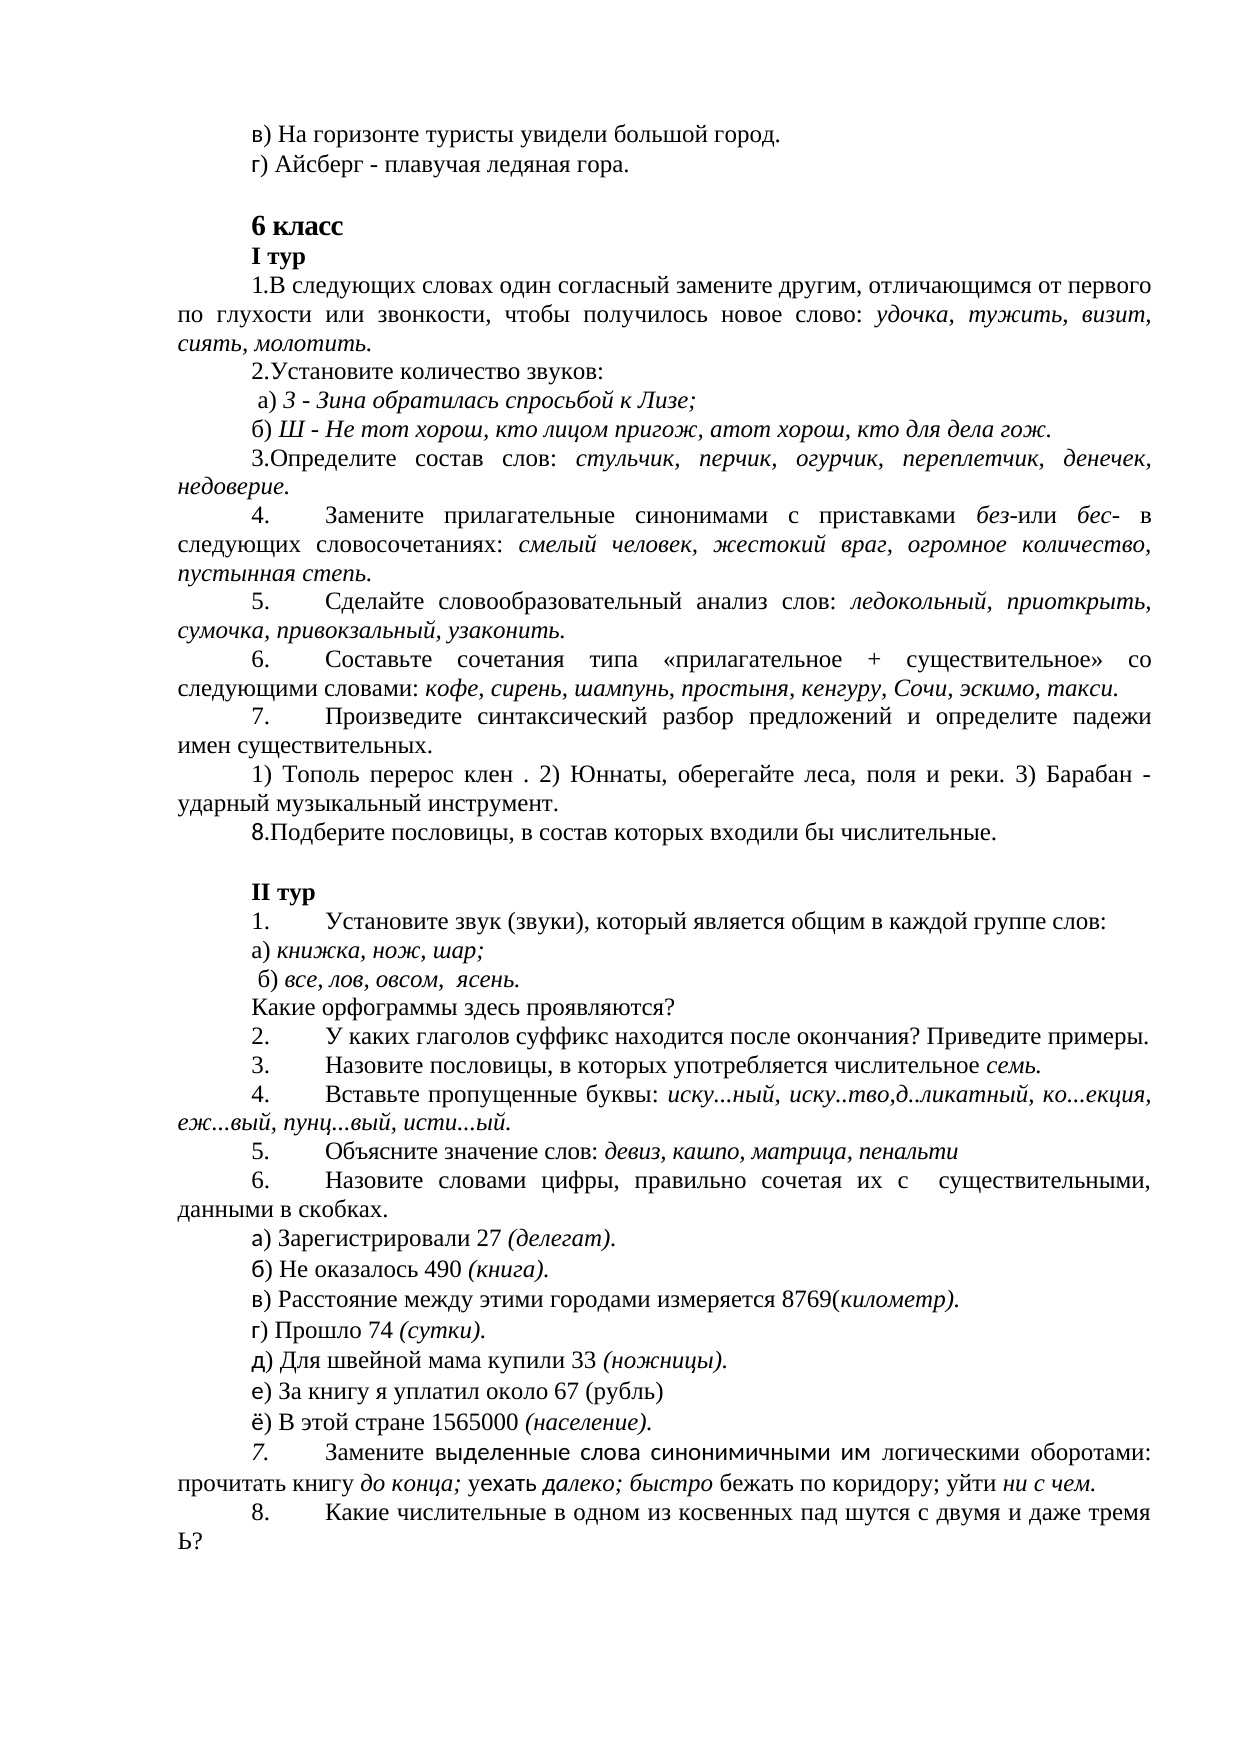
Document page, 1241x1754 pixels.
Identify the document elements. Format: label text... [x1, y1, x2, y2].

text д) Для швейной мама купили 33 (ножницы). [177, 1344, 1152, 1375]
text е) За книгу я уплатил около 67 (рубль) [177, 1375, 1152, 1406]
text б) Ш - Не тот хорош, кто лицом пригож, атот хорош, кто для дела гож. [177, 414, 1152, 443]
text г) Айсберг - плавучая ледяная гора. [177, 149, 1152, 179]
text б) все, лов, овсом, ясень. [177, 964, 1152, 992]
text II тур [177, 877, 1152, 906]
list Вставьте пропущенные буквы: иску...ный, иску..тво,д..ликатный, ко...екция, еж...вый, пунц...вый, исти...ый. [177, 1079, 1152, 1136]
text 2.Установите количество звуков: [177, 356, 1152, 385]
text а) Зарегистрировали 27 (делегат). [177, 1222, 1152, 1253]
text а) книжка, нож, шар; [177, 935, 1152, 964]
text 3.Определите состав слов: стульчик, перчик, огурчик, переплетчик, денечек, недоверие. [177, 443, 1152, 500]
list Назовите пословицы, в которых употребляется числительное семь. [177, 1050, 1152, 1079]
list У каких глаголов суффикс находится после окончания? Приведите примеры. [177, 1021, 1152, 1050]
text а) 3 - Зина обратилась спросьбой к Лизе; [177, 385, 1152, 414]
list Какие числительные в одном из косвенных пад шутся с двумя и даже тремя Ь? [177, 1497, 1152, 1555]
text ё) В этой стране 1565000 (население). [177, 1406, 1152, 1436]
text 1) Тополь перерос клен . 2) Юннаты, оберегайте леса, поля и реки. 3) Барабан - ударный музыкальный инструмент. [177, 759, 1152, 816]
list Объясните значение слов: девиз, кашпо, матрица, пенальти [177, 1136, 1152, 1165]
list Назовите словами цифры, правильно сочетая их с существительными, данными в скобках. [177, 1165, 1152, 1222]
list Сделайте словообразовательный анализ слов: ледокольный, приоткрыть, сумочка, привокзальный, узаконить. [177, 586, 1152, 644]
text Какие орфограммы здесь проявляются? [177, 992, 1152, 1021]
text б) Не оказалось 490 (книга). [177, 1253, 1152, 1283]
text 1.В следующих словах один согласный замените другим, отличающимся от первого по глухости или звонкости, чтобы получилось новое слово: удочка, тужить, визит, сиять, молотить. [177, 270, 1152, 356]
list Произведите синтаксический разбор предложений и определите падежи имен существительных. [177, 701, 1152, 759]
list Установите звук (звуки), который является общим в каждой группе слов: [177, 906, 1152, 935]
list Составьте сочетания типа «прилагательное + существительное» со следующими словами: кофе, сирень, шампунь, простыня, кенгуру, Сочи, эскимо, такси. [177, 644, 1152, 701]
list Замените выделенные слова синонимичными им логическими оборотами: прочитать книгу до конца; уехать далеко; быстро бежать по коридору; уйти ни с чем. [177, 1436, 1152, 1497]
text 8.Подберите пословицы, в состав которых входили бы числительные. [177, 816, 1152, 847]
text I тур [177, 241, 1152, 270]
text г) Прошло 74 (сутки). [177, 1314, 1152, 1344]
list Замените прилагательные синонимами с приставками без-или бес- в следующих словосочетаниях: смелый человек, жестокий враг, огромное количество, пустынная степь. [177, 500, 1152, 586]
text 6 класс [177, 208, 1152, 241]
text в) Расстояние между этими городами измеряется 8769(километр). [177, 1283, 1152, 1314]
text в) На горизонте туристы увидели большой город. [177, 118, 1152, 149]
